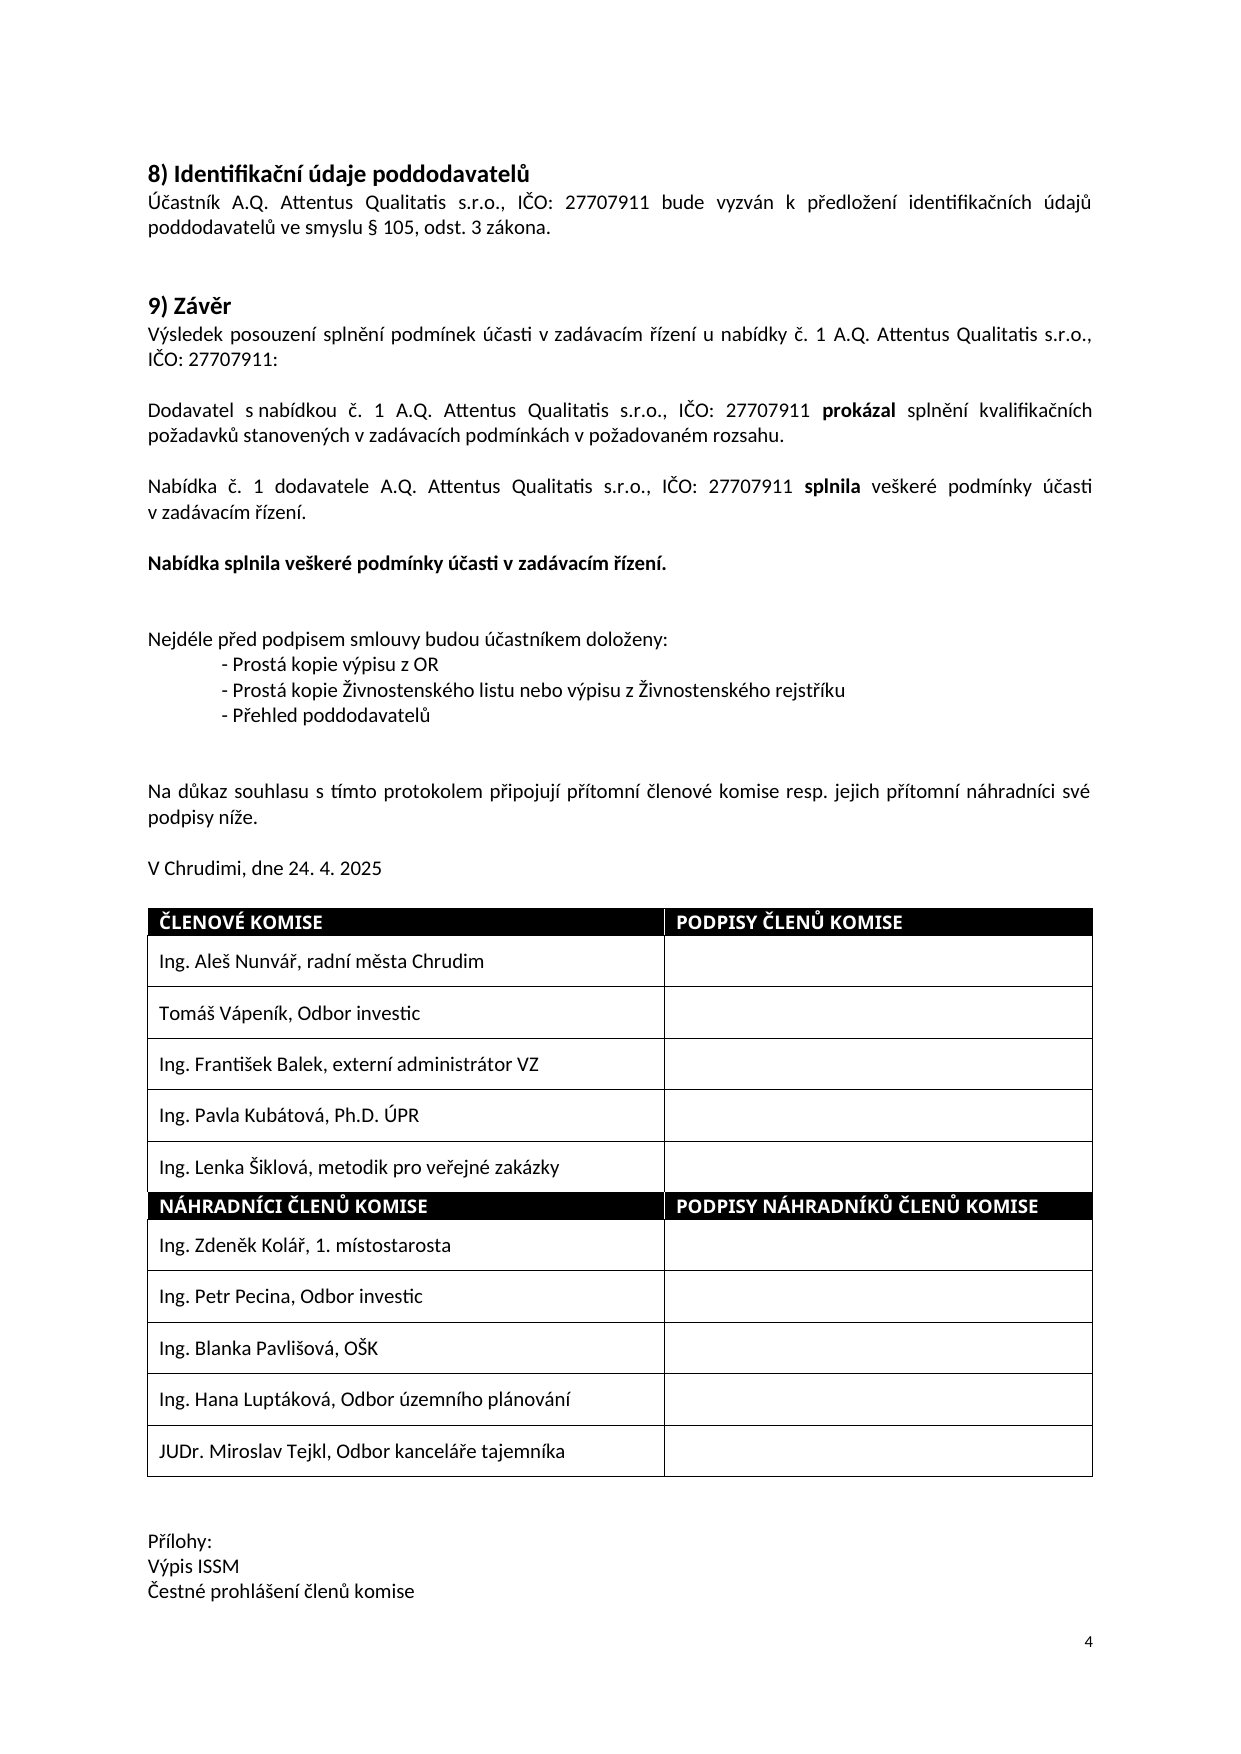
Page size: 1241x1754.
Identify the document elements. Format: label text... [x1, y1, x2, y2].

text Účastník A.Q. Attentus Qualitatis s.r.o., IČO: 27707911 bude vyzván k předložení identifikačních údajů poddodavatelů ve smyslu § 105, odst. 3 zákona. [148, 189, 1093, 240]
table_cell Ing. František Balek, externí administrátor VZ [148, 1039, 664, 1089]
table_cell JUDr. Miroslav Tejkl, Odbor kanceláře tajemníka [148, 1426, 664, 1476]
table_cell [665, 1039, 1092, 1089]
table_cell Ing. Petr Pecina, Odbor investic [148, 1271, 664, 1322]
table_cell [665, 936, 1092, 986]
table_cell Ing. Pavla Kubátová, Ph.D. ÚPR [148, 1090, 664, 1141]
text Nabídka č. 1 dodavatele A.Q. Attentus Qualitatis s.r.o., IČO: 27707911 splnila veškeré podmínky účasti v zadávacím řízení. [148, 473, 1093, 524]
text Na důkaz souhlasu s tímto protokolem připojují přítomní členové komise resp. jejich přítomní náhradníci své podpisy níže. [148, 778, 1093, 829]
table_cell [665, 1323, 1092, 1373]
table_cell [665, 1271, 1092, 1322]
text 9) Závěr [148, 291, 1093, 321]
table_cell [665, 1426, 1092, 1476]
table_cell [665, 1220, 1092, 1270]
text - Přehled poddodavatelů [148, 702, 1093, 728]
table_cell [665, 1090, 1092, 1141]
table_cell Ing. Aleš Nunvář, radní města Chrudim [148, 936, 664, 986]
text Dodavatel s nabídkou č. 1 A.Q. Attentus Qualitatis s.r.o., IČO: 27707911 prokázal splnění kvalifikačních požadavků stanovených v zadávacích podmínkách v požadovaném rozsahu. [148, 397, 1093, 448]
text Výsledek posouzení splnění podmínek účasti v zadávacím řízení u nabídky č. 1 A.Q. Attentus Qualitatis s.r.o., IČO: 27707911: [148, 321, 1093, 372]
table_cell PODPISY NÁHRADNÍKŮ ČLENŮ KOMISE [665, 1193, 1092, 1219]
table_cell NÁHRADNÍCI ČLENŮ KOMISE [148, 1193, 664, 1219]
table_cell Ing. Hana Luptáková, Odbor územního plánování [148, 1374, 664, 1424]
table_header PODPISY ČLENŮ KOMISE [665, 909, 1092, 935]
text 8) Identifikační údaje poddodavatelů [148, 158, 1093, 189]
text - Prostá kopie výpisu z OR [148, 651, 1093, 677]
table_cell [665, 1142, 1092, 1192]
table_cell Ing. Blanka Pavlišová, OŠK [148, 1323, 664, 1373]
text Nejdéle před podpisem smlouvy budou účastníkem doloženy: [148, 626, 1093, 651]
text Přílohy: [148, 1528, 1093, 1553]
table_cell [665, 1374, 1092, 1424]
table_cell [665, 987, 1092, 1038]
text Čestné prohlášení členů komise [148, 1579, 1093, 1604]
table_header ČLENOVÉ KOMISE [148, 909, 664, 935]
table_cell Ing. Lenka Šiklová, metodik pro veřejné zakázky [148, 1142, 664, 1192]
table_cell Tomáš Vápeník, Odbor investic [148, 987, 664, 1038]
text V Chrudimi, dne 24. 4. 2025 [148, 855, 1093, 880]
table_cell Ing. Zdeněk Kolář, 1. místostarosta [148, 1220, 664, 1270]
text - Prostá kopie Živnostenského listu nebo výpisu z Živnostenského rejstříku [148, 677, 1093, 702]
text Nabídka splnila veškeré podmínky účasti v zadávacím řízení. [148, 550, 1093, 575]
text Výpis ISSM [148, 1553, 1093, 1579]
